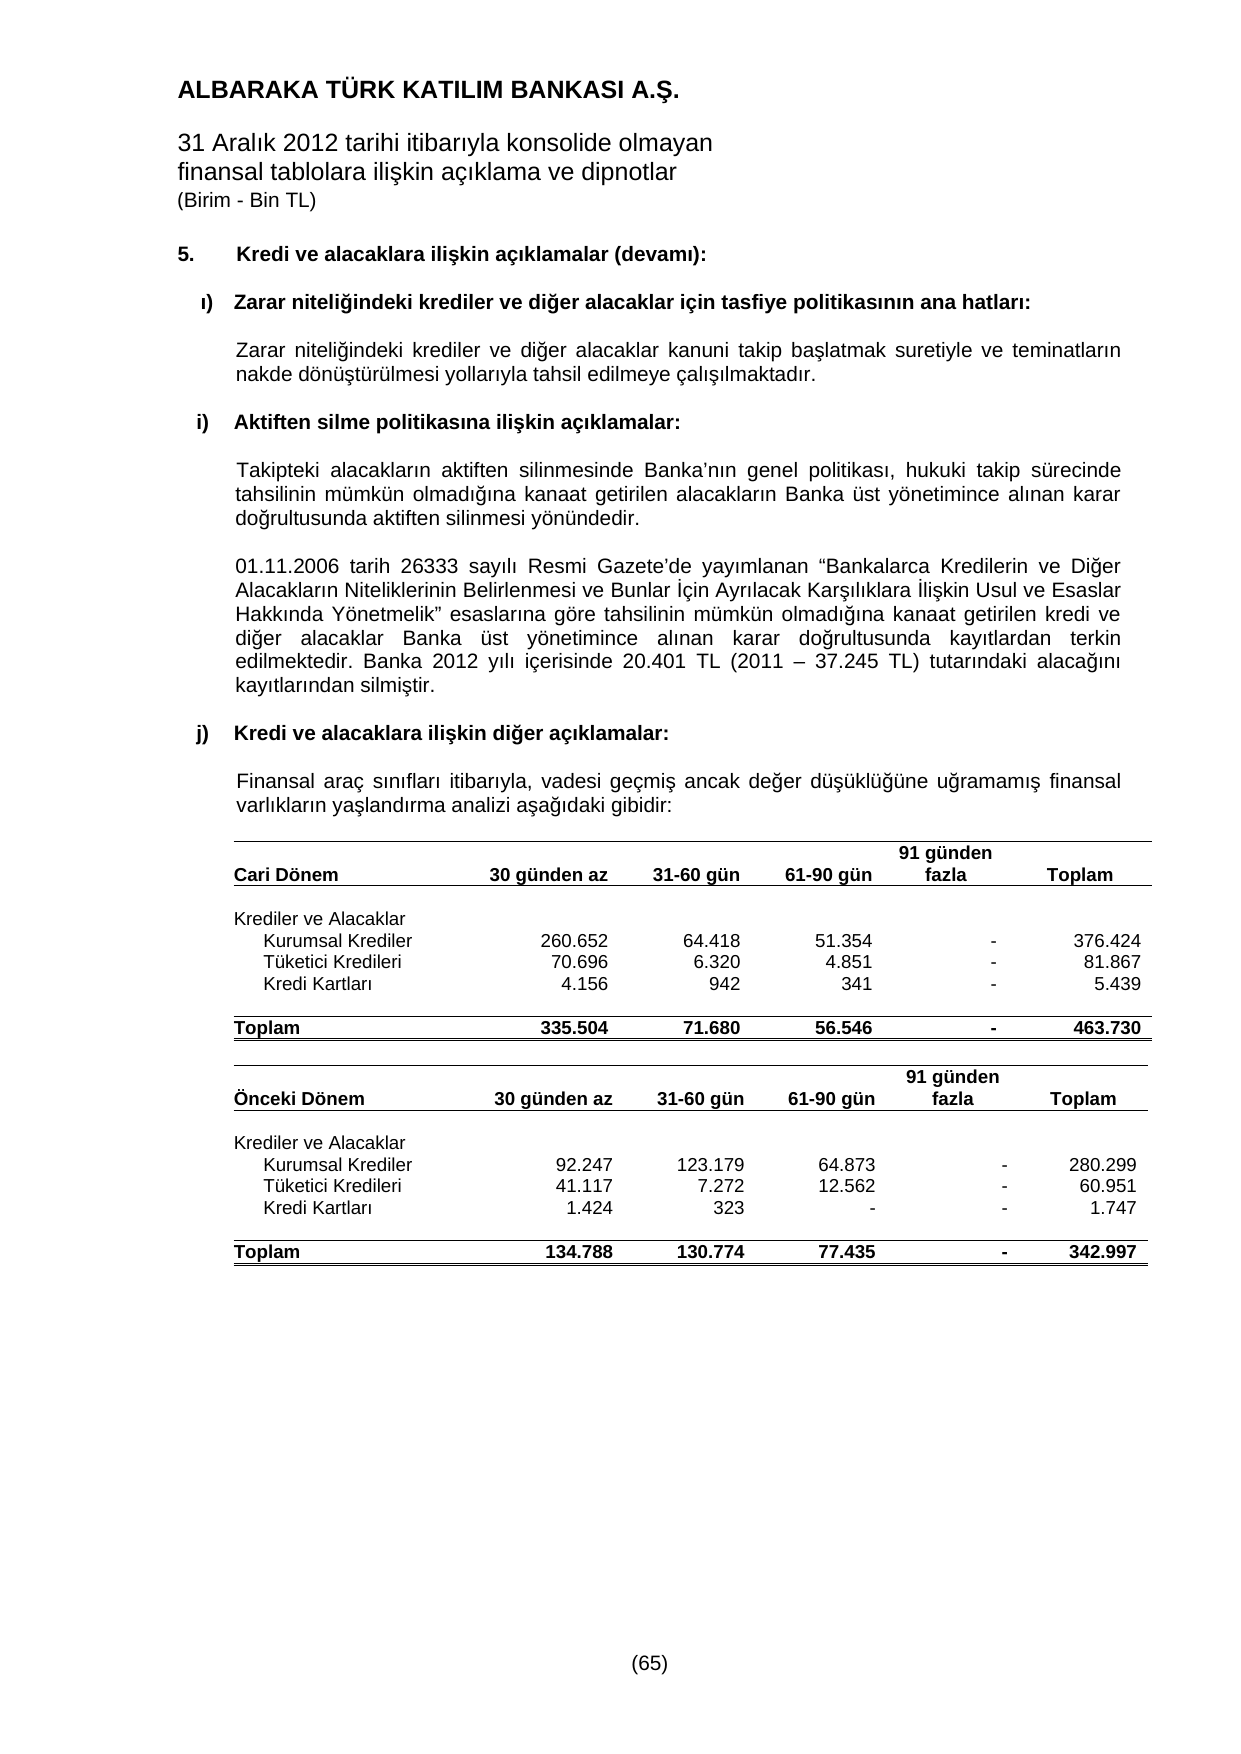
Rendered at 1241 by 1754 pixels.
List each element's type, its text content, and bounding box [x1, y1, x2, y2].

text 5. Kredi ve alacaklara ilişkin açıklamalar (devamı): [177, 242, 1122, 266]
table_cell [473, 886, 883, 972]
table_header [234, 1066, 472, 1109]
text Finansal araç sınıfları itibarıyla, vadesi geçmiş ancak değer düşüklüğüne uğramamış finansal varlıkların yaşlandırma analizi aşağıdaki gibidir: [236, 769, 1122, 817]
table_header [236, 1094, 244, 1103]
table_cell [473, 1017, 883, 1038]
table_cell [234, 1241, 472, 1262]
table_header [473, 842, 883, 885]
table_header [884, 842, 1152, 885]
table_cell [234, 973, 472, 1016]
text Zarar niteliğindeki krediler ve diğer alacaklar kanuni takip başlatmak suretiyle ve teminatların nakde dönüştürülmesi yollarıyla tahsil edilmeye çalışılmaktadır. [236, 338, 1122, 386]
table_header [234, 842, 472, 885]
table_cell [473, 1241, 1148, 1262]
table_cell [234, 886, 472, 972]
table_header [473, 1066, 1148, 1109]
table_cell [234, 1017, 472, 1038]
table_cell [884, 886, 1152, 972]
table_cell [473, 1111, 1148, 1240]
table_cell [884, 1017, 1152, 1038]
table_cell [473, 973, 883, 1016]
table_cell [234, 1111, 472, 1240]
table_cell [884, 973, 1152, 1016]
text Takipteki alacakların aktiften silinmesinde Banka’nın genel politikası, hukuki takip sürecinde tahsilinin mümkün olmadığına kanaat getirilen alacakların Banka üst yönetimince alınan karar doğrultusunda aktiften silinmesi yönündedir. [235, 458, 1122, 529]
text ı) Zarar niteliğindeki krediler ve diğer alacaklar için tasfiye politikasının ana hatları: [177, 290, 1122, 314]
text i) Aktiften silme politikasına ilişkin açıklamalar: [196, 410, 1122, 434]
text 01.11.2006 tarih 26333 sayılı Resmi Gazete’de yayımlanan “Bankalarca Kredilerin ve Diğer Alacakların Niteliklerinin Belirlenmesi ve Bunlar İçin Ayrılacak Karşılıklara İlişkin Usul ve Esaslar Hakkında Yönetmelik” esaslarına göre tahsilinin mümkün olmadığına kanaat getirilen kredi ve diğer alacaklar Banka üst yönetimince alınan karar doğrultusunda kayıtlardan terkin edilmektedir. Banka 2012 yılı içerisinde 20.401 TL (2011 – 37.245 TL) tutarındaki alacağını kayıtlarından silmiştir. [235, 553, 1122, 697]
list Kredi ve alacaklara ilişkin diğer açıklamalar: [196, 721, 1122, 745]
